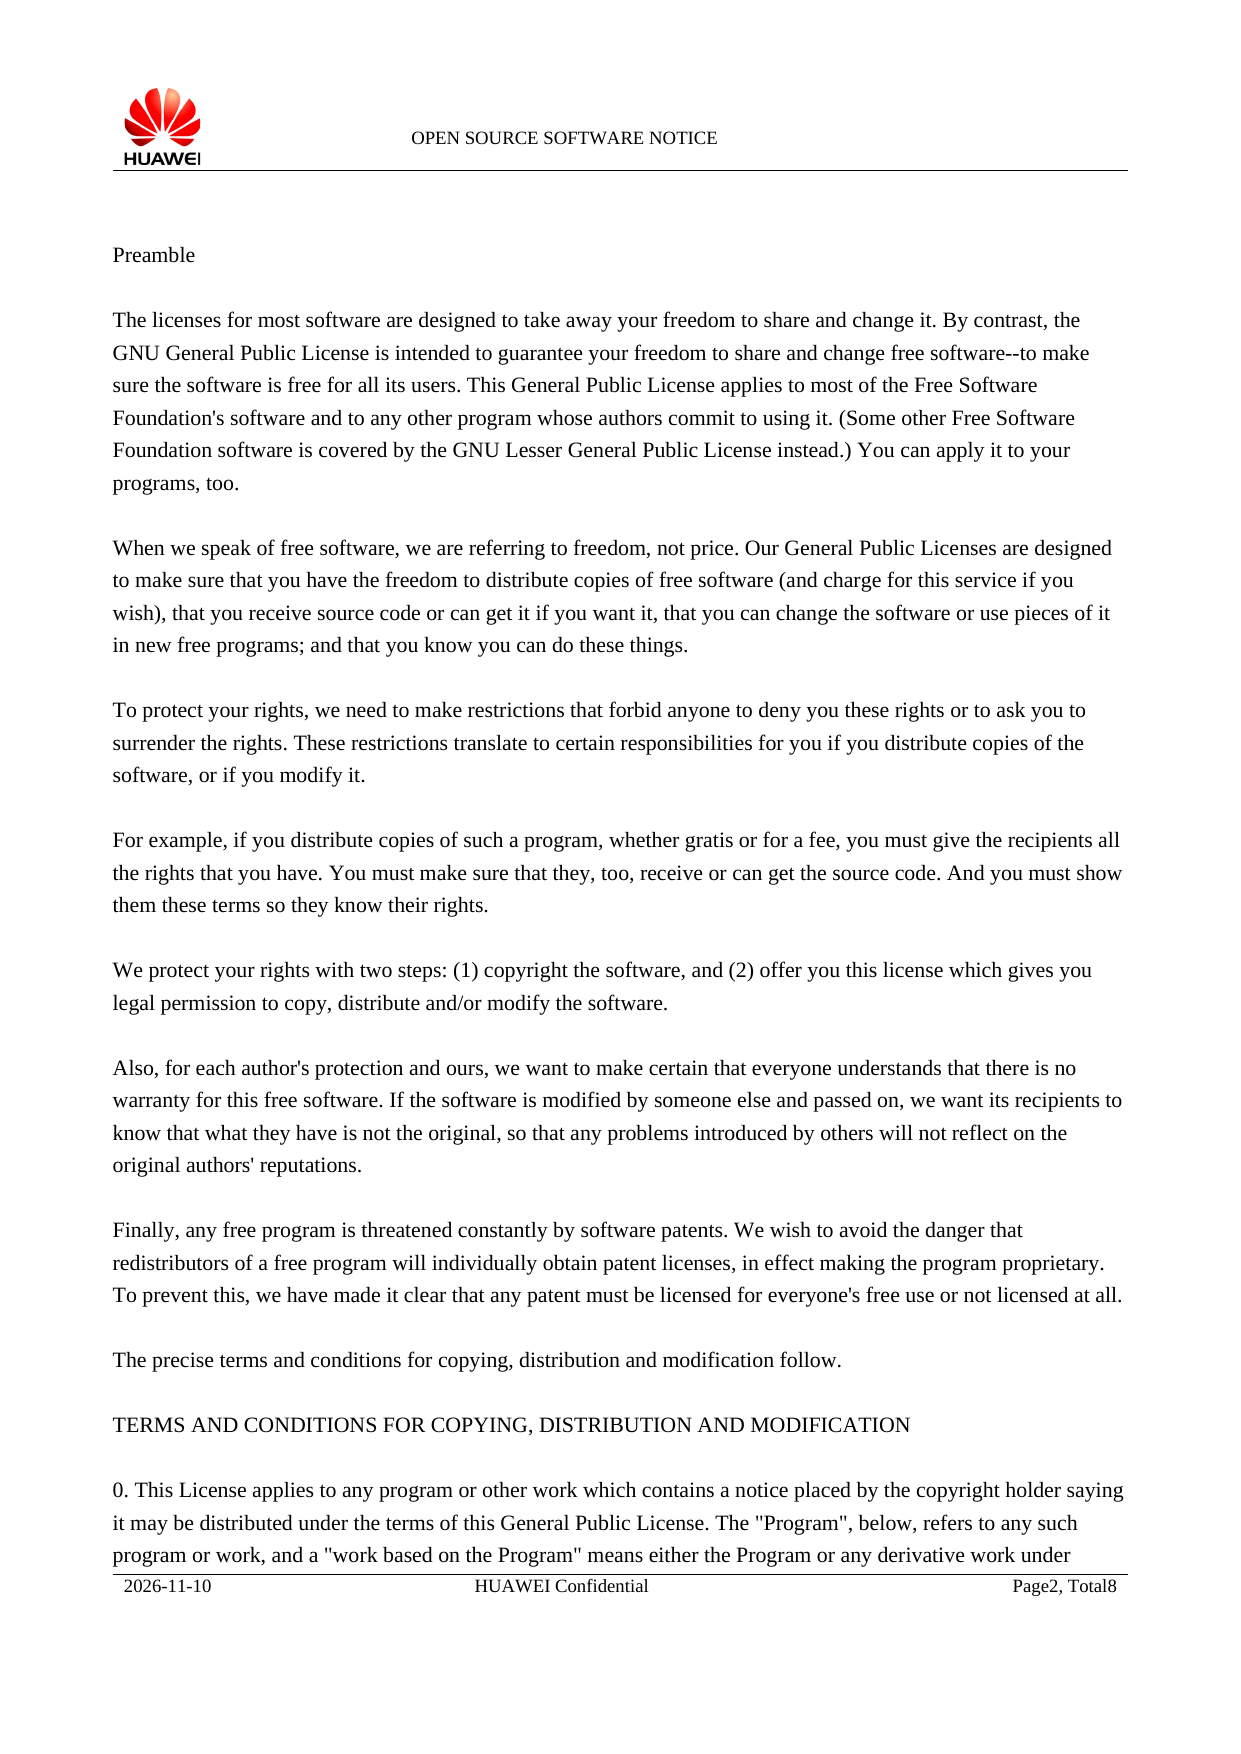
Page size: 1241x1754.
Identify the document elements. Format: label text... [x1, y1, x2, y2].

picture [124, 88, 201, 165]
